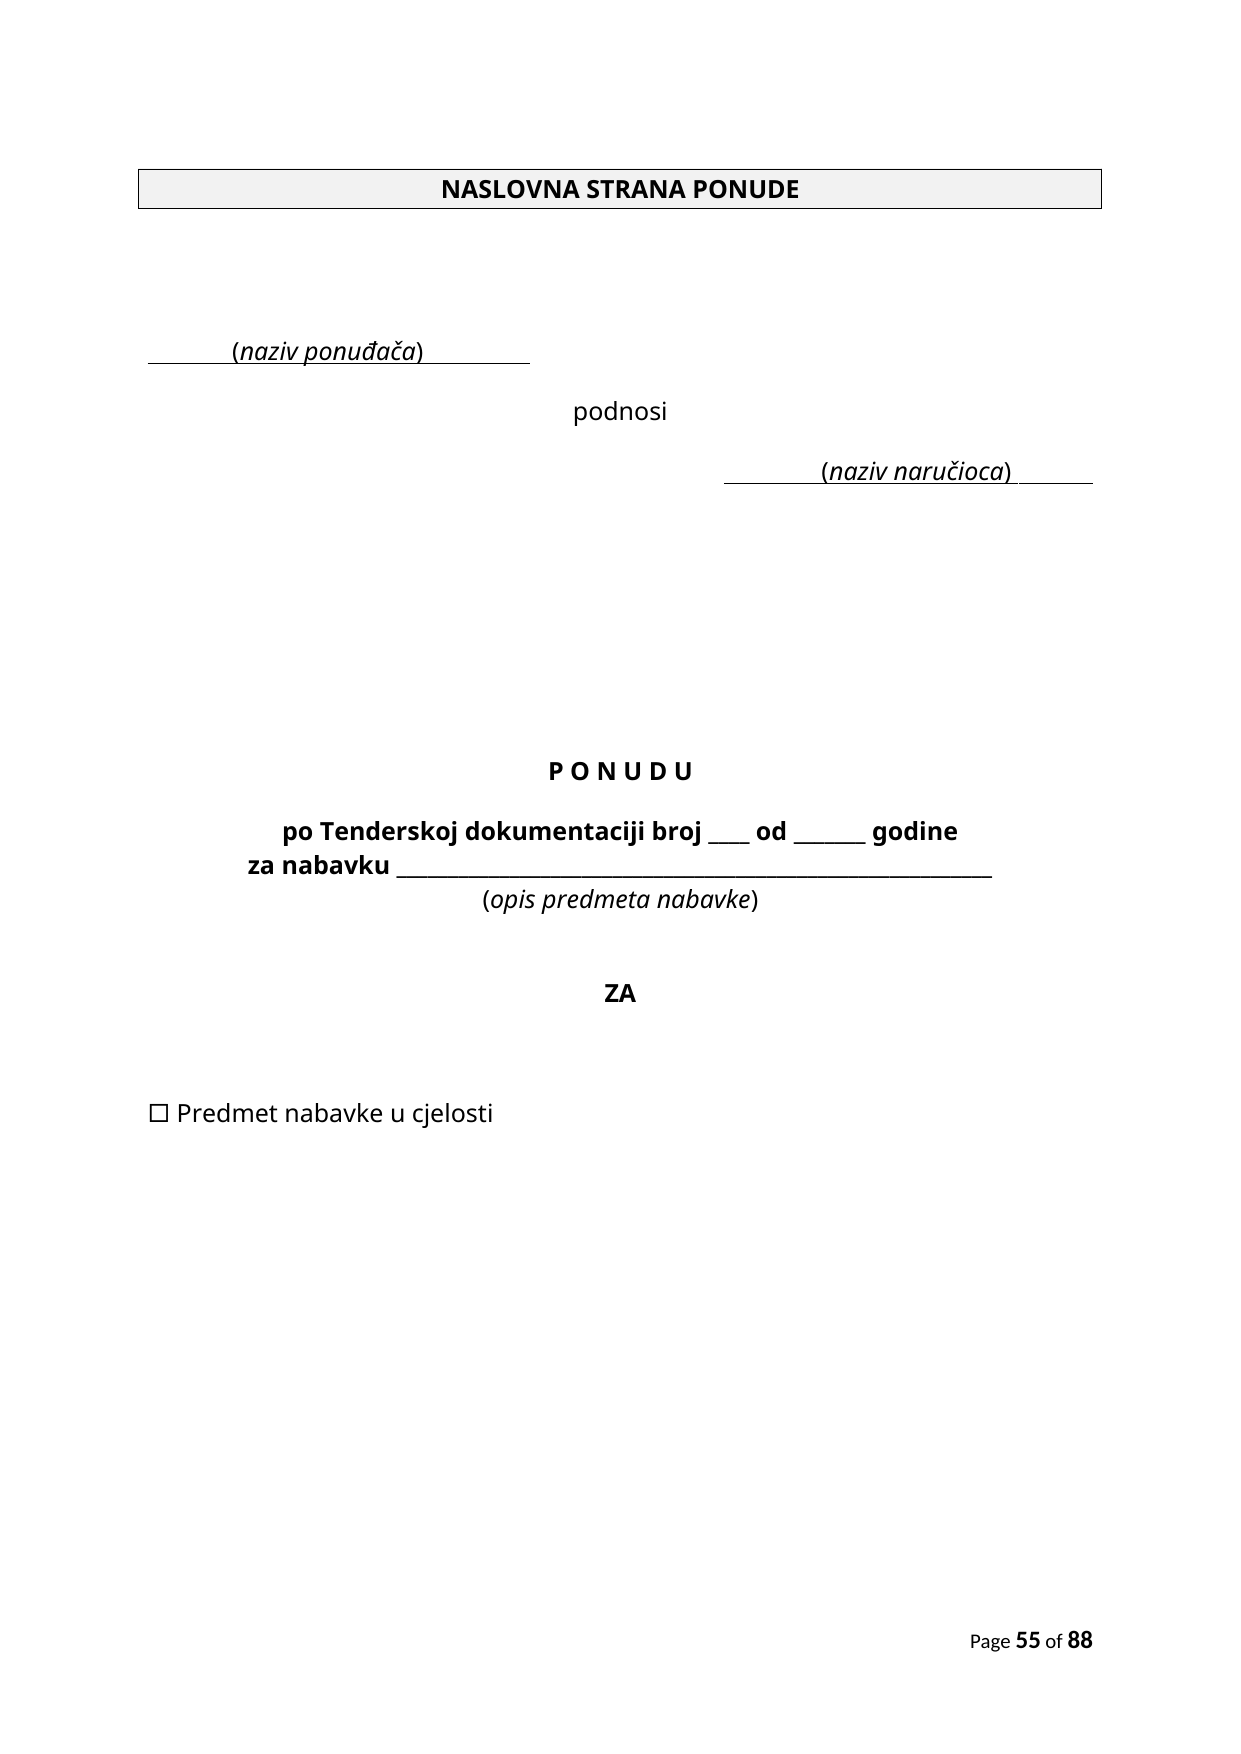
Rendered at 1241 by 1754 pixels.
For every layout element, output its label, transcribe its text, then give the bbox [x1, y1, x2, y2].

text (naziv ponuđača) [148, 334, 1093, 368]
text NASLOVNA STRANA PONUDE [139, 170, 1101, 208]
text (opis predmeta nabavke) [148, 882, 1093, 916]
text P O N U D U [148, 754, 1093, 788]
text po Tenderskoj dokumentaciji broj ____ od _______ godine [148, 814, 1093, 848]
text (naziv naručioca) [148, 454, 1093, 488]
text za nabavku __________________________________________________________ [148, 848, 1093, 882]
text Predmet nabavke u cjelosti [148, 1096, 1093, 1130]
text ZA [148, 976, 1093, 1010]
text podnosi [148, 394, 1093, 428]
